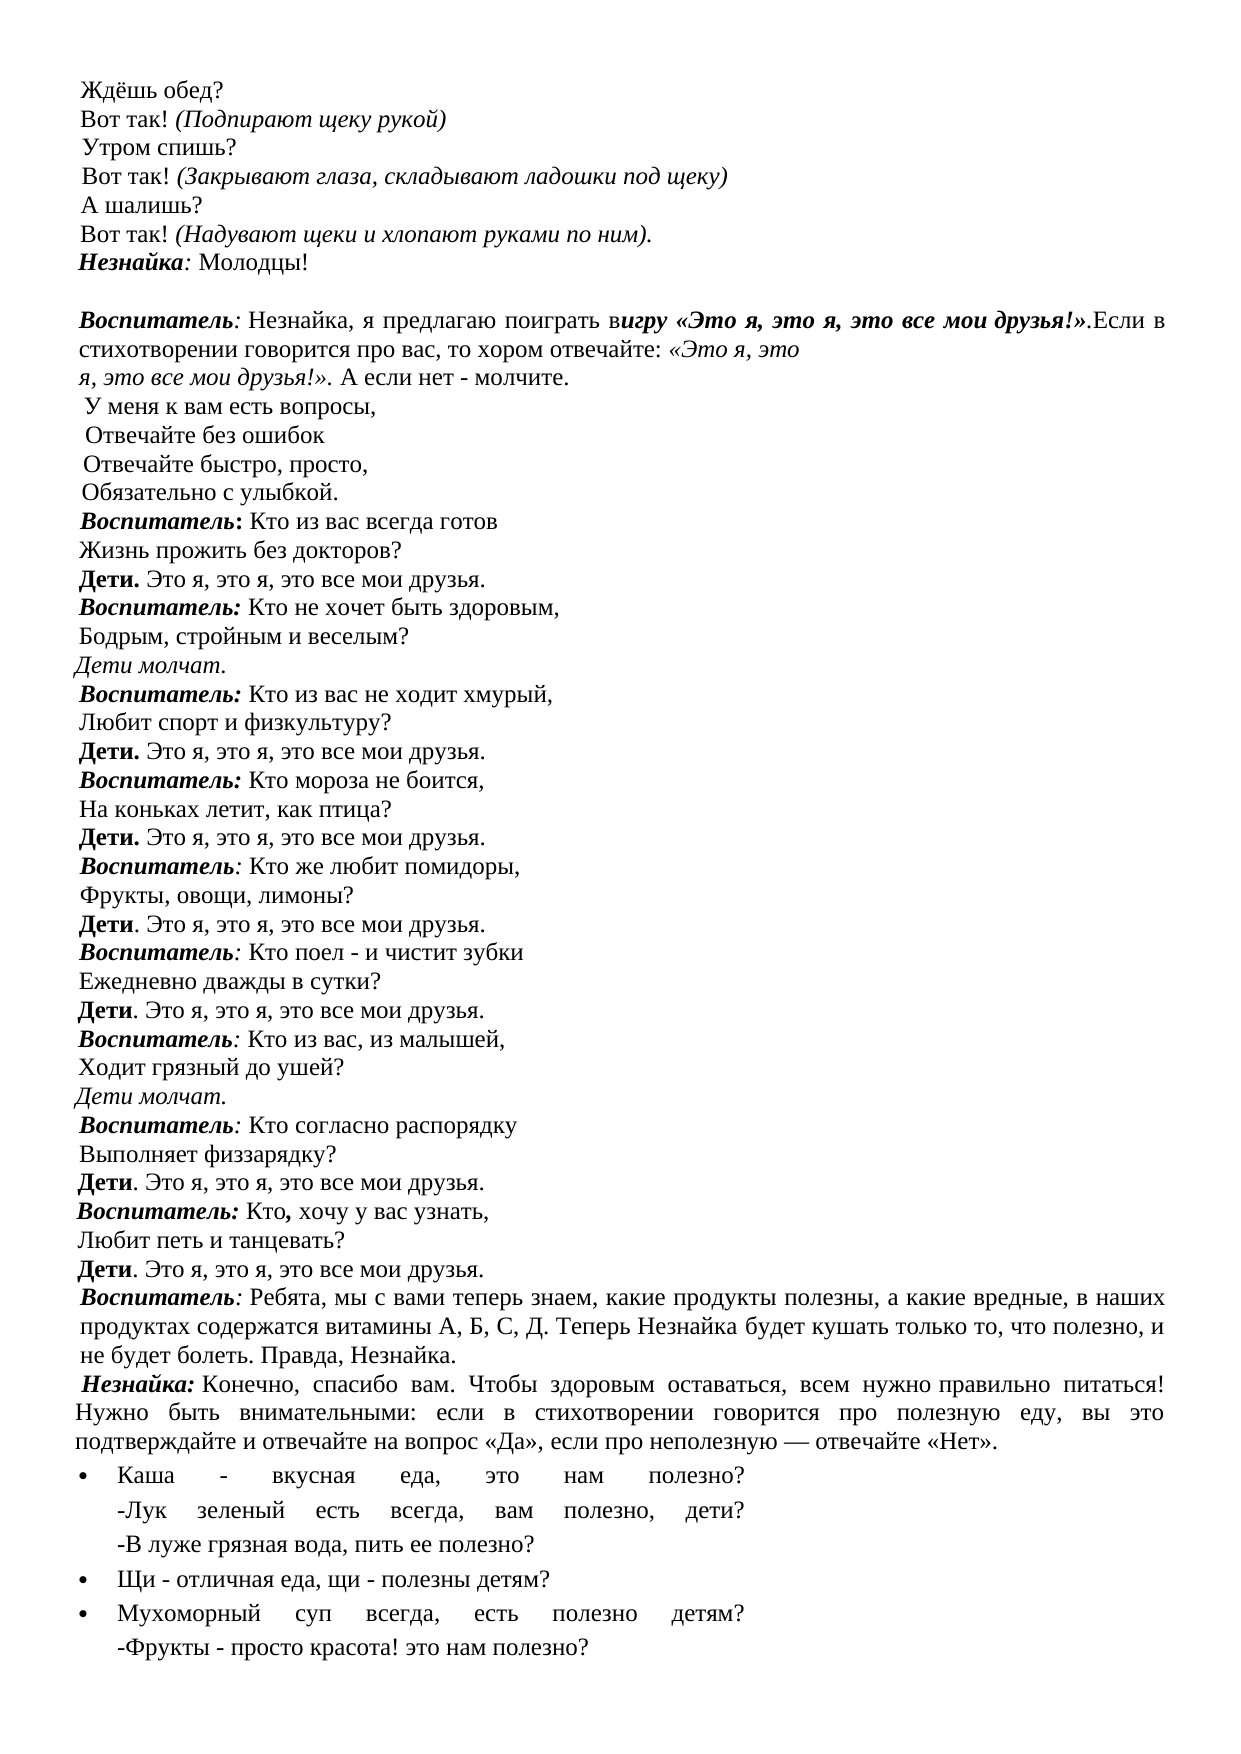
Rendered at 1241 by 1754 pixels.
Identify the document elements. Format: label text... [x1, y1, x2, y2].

text Дети молчат. [75, 1081, 1165, 1110]
text Любит петь и танцевать? [77, 1225, 1165, 1254]
text Незнайка: Конечно, спасибо вам. Чтобы здоровым оставаться, всем нужно правильно питаться! Нужно быть внимательными: если в стихотворении говорится про полезную еду, вы это подтверждайте и отвечайте на вопрос «Да», если про неполезную — отвечайте «Нет». [75, 1369, 1165, 1455]
text Дети. Это я, это я, это все мои друзья. [77, 995, 1165, 1024]
text Вот так! (Надувают щеки и хлопают руками по ним). [80, 219, 1165, 247]
text Вот так! (Закрывают глаза, складывают ладошки под щеку) [81, 161, 1165, 190]
text Воспитатель: Кто не хочет быть здоровым, [78, 592, 1165, 621]
text У меня к вам есть вопросы, [83, 391, 1165, 420]
text Ежедневно дважды в сутки? [78, 966, 1165, 995]
text Дети. Это я, это я, это все мои друзья. [78, 736, 1165, 765]
text На коньках летит, как птица? [79, 794, 1165, 822]
text я, это все мои друзья!». А если нет - молчите. [79, 362, 1165, 391]
text Воспитатель: Кто из вас не ходит хмурый, [79, 679, 1165, 707]
text Дети. Это я, это я, это все мои друзья. [78, 564, 1165, 592]
text Ждёшь обед? [80, 75, 1165, 104]
text Воспитатель: Кто поел - и чистит зубки [79, 937, 1165, 966]
text Воспитатель: Незнайка, я предлагаю поиграть вигру «Это я, это я, это все мои друзья!».Если в стихотворении говорится про вас, то хором отвечайте: «Это я, это [78, 305, 1165, 362]
list Каша - вкусная еда, это нам полезно? -Лук зеленый есть всегда, вам полезно, дети? -В луже грязная вода, пить ее полезно? [79, 1455, 745, 1558]
text Ходит грязный до ушей? [78, 1052, 1165, 1081]
text Отвечайте без ошибок [85, 420, 1165, 449]
text Дети. Это я, это я, это все мои друзья. [77, 1167, 1165, 1196]
text Дети молчат. [75, 650, 1165, 679]
text Вот так! (Подпирают щеку рукой) [80, 104, 1165, 132]
text Утром спишь? [81, 132, 1165, 161]
text Воспитатель: Кто, хочу у вас узнать, [76, 1196, 1165, 1225]
text Жизнь прожить без докторов? [79, 535, 1165, 564]
text Воспитатель: Кто же любит помидоры, [79, 851, 1165, 880]
text Любит спорт и физкультуру? [79, 707, 1165, 736]
text Незнайка: Молодцы! [78, 247, 1165, 276]
text Обязательно с улыбкой. [81, 477, 1165, 506]
list Мухоморный суп всегда, есть полезно детям? -Фрукты - просто красота! это нам полезно? [79, 1592, 745, 1661]
text Бодрым, стройным и веселым? [78, 621, 1165, 650]
text Выполняет физзарядку? [79, 1139, 1165, 1167]
text Воспитатель: Кто из вас всегда готов [80, 506, 1165, 535]
text Воспитатель: Кто согласно распорядку [79, 1110, 1165, 1139]
text Дети. Это я, это я, это все мои друзья. [77, 1254, 1165, 1282]
text Дети. Это я, это я, это все мои друзья. [78, 909, 1165, 937]
text Воспитатель: Кто мороза не боится, [79, 765, 1165, 794]
list Щи - отличная еда, щи - полезны детям? [79, 1558, 1165, 1592]
text А шалишь? [80, 190, 1165, 219]
text Воспитатель: Кто из вас, из малышей, [78, 1024, 1165, 1052]
text Воспитатель: Ребята, мы с вами теперь знаем, какие продукты полезны, а какие вредные, в наших продуктах содержатся витамины А, Б, С, Д. Теперь Незнайка будет кушать только то, что полезно, и не будет болеть. Правда, Незнайка. [80, 1282, 1165, 1369]
text Фрукты, овощи, лимоны? [79, 880, 1165, 909]
text Дети. Это я, это я, это все мои друзья. [78, 822, 1165, 851]
text Отвечайте быстро, просто, [83, 449, 1165, 477]
